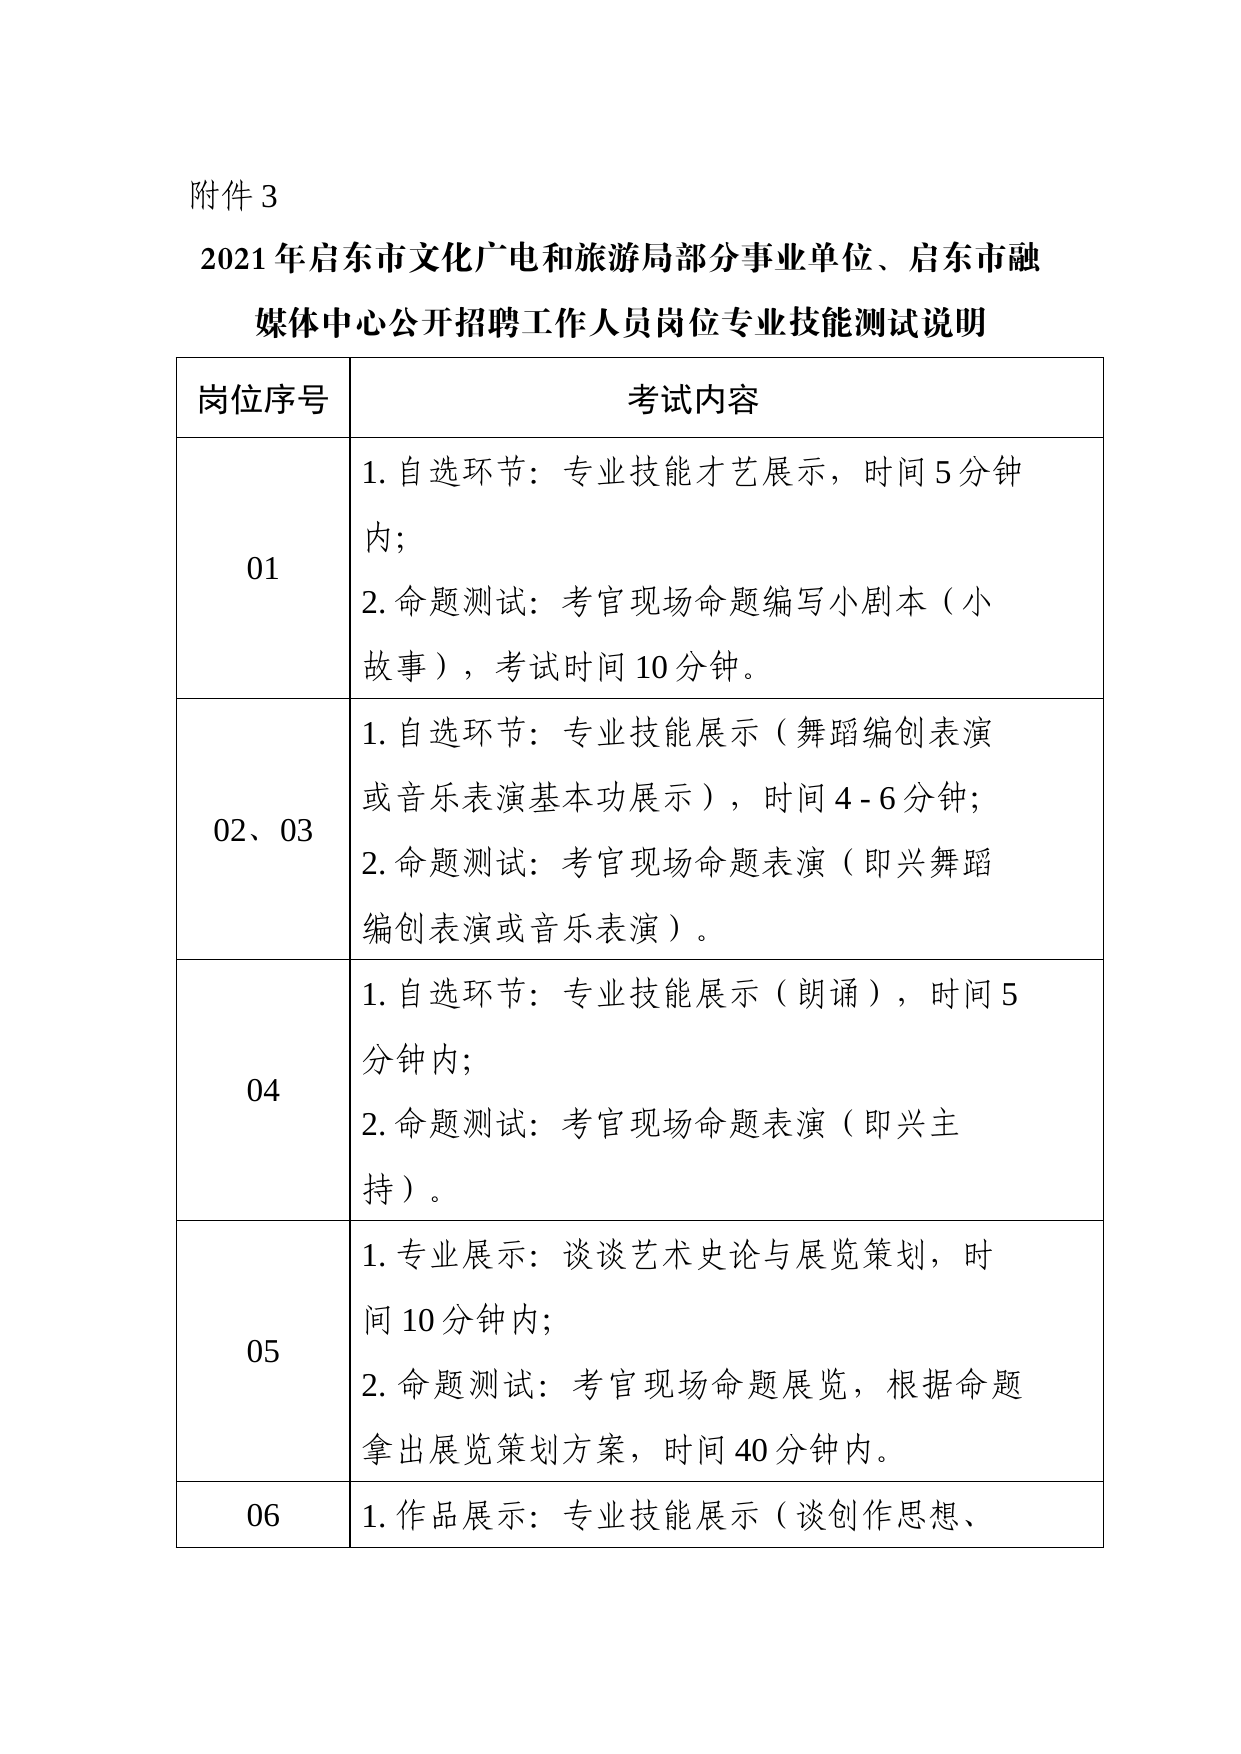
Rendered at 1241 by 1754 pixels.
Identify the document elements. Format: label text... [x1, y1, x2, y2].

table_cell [351, 1482, 1103, 1547]
table_cell 1. 自选环节：专业技能展示（舞蹈编创表演或音乐表演基本功展示），时间4 - 6分钟； 2. 命题测试：考官现场命题表演（即兴舞蹈编创表演或音乐表演）。 [351, 699, 1103, 959]
table_header 岗位序号 [177, 358, 349, 437]
text 附件3 [187, 162, 1053, 227]
table_cell 04 [177, 960, 349, 1220]
table_cell 05 [177, 1221, 349, 1481]
table_cell 1. 专业展示：谈谈艺术史论与展览策划，时间10分钟内； 2. 命题测试：考官现场命题展览，根据命题拿出展览策划方案，时间40分钟内。 [351, 1221, 1103, 1481]
table_header 考试内容 [351, 358, 1103, 437]
table_cell 06 [177, 1482, 349, 1547]
table_cell 02、03 [177, 699, 349, 959]
text 2021年启东市文化广电和旅游局部分事业单位、启东市融媒体中心公开招聘工作人员岗位专业技能测试说明 [187, 227, 1053, 357]
table_cell 1. 自选环节：专业技能展示（朗诵），时间5分钟内； 2. 命题测试：考官现场命题表演（即兴主持）。 [351, 960, 1103, 1220]
table_cell 01 [177, 438, 349, 698]
table_cell 1. 自选环节：专业技能才艺展示，时间5分钟内； 2. 命题测试：考官现场命题编写小剧本（小故事），考试时间10分钟。 [351, 438, 1103, 698]
